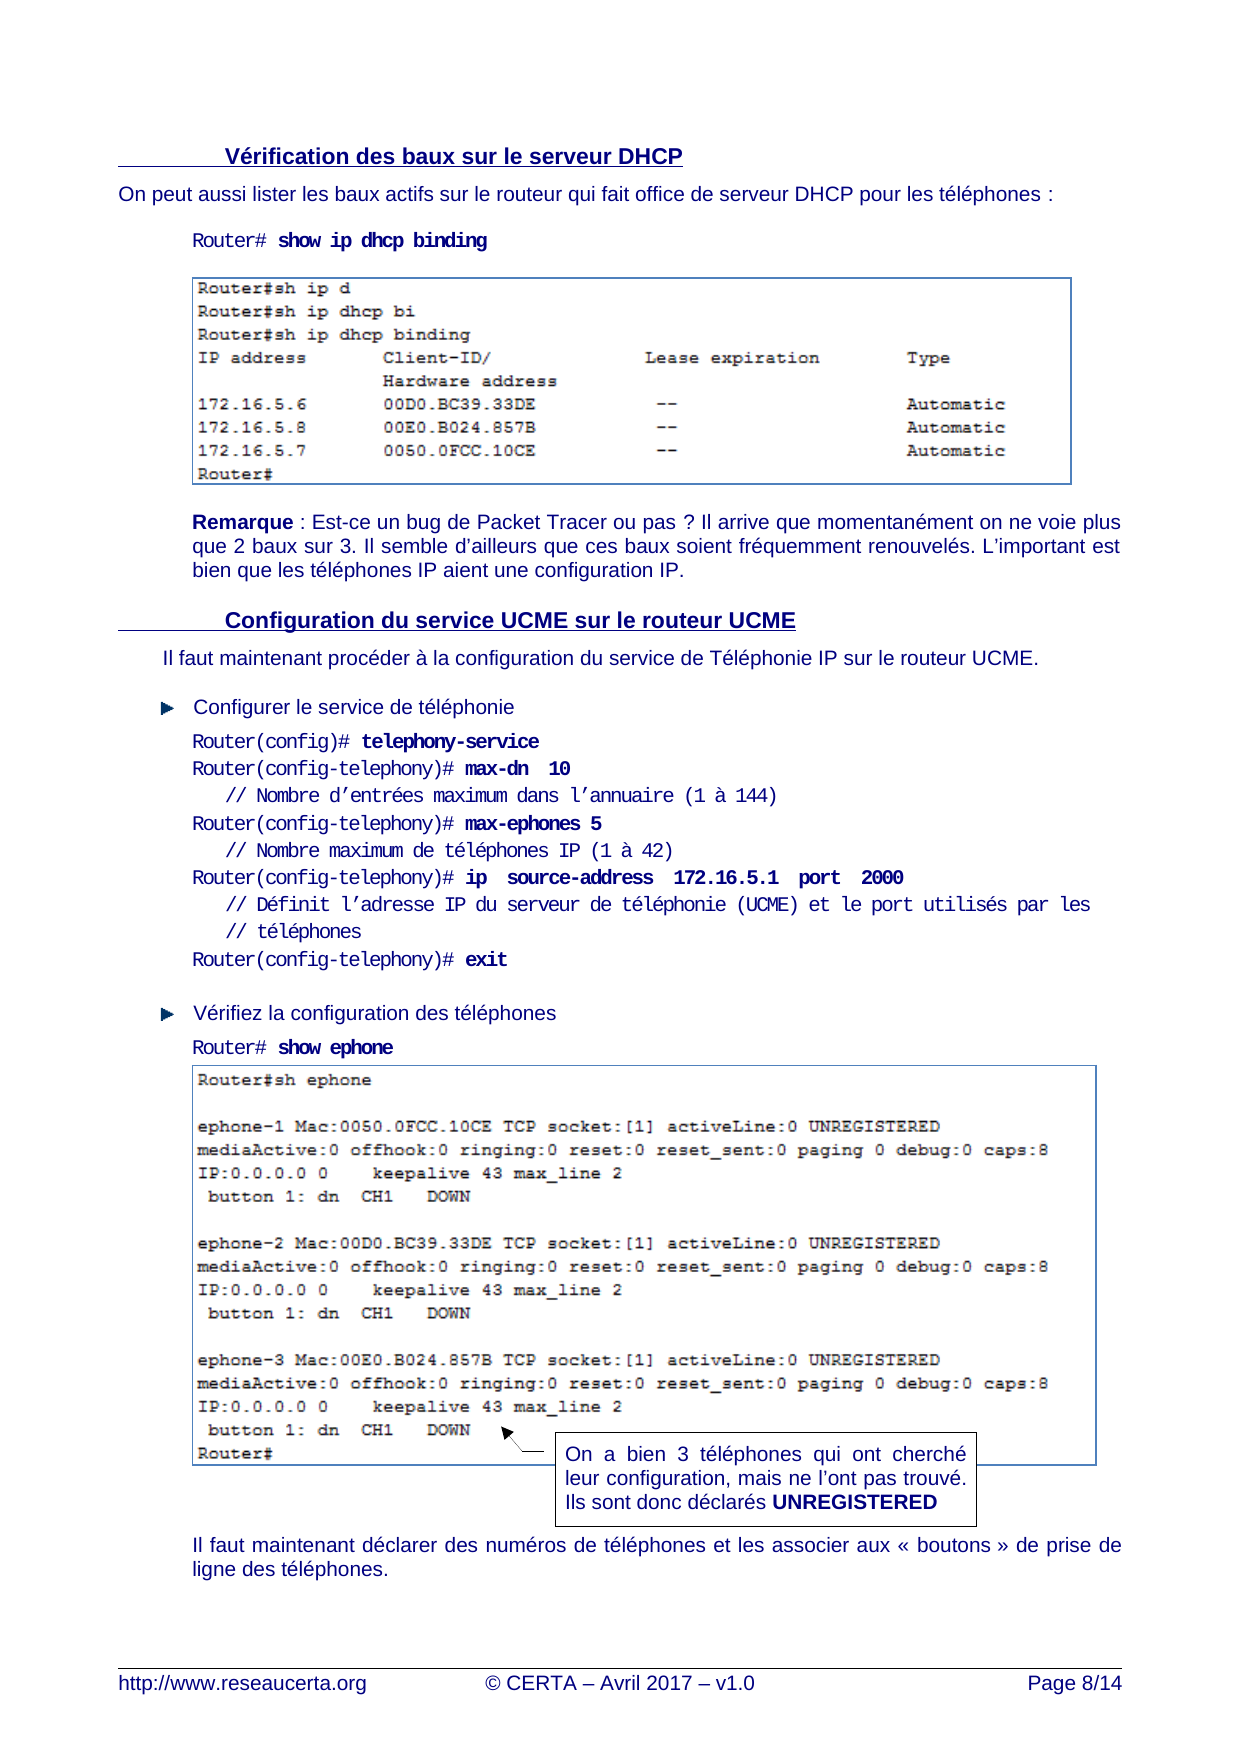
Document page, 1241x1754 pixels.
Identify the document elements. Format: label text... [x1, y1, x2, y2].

text Router(config-telephony)# max-ephones 5 [192, 813, 1122, 836]
text Router# show ip dhcp binding [118, 230, 1122, 253]
list Configurer le service de téléphonie [156, 695, 1122, 719]
text Il faut maintenant procéder à la configuration du service de Téléphonie IP sur le routeur UCME. [162, 646, 1122, 670]
text Router(config-telephony)# max-dn 10 [192, 758, 1122, 782]
text Router(config)# telephony-service [192, 731, 1122, 755]
picture [156, 1003, 174, 1021]
text // Nombre d’entrées maximum dans l’annuaire (1 à 144) [192, 786, 1122, 809]
subtitle Configuration du service UCME sur le routeur UCME [118, 607, 1122, 633]
picture [193, 1066, 1095, 1464]
text // Nombre maximum de téléphones IP (1 à 42) [192, 840, 1122, 863]
text // téléphones [224, 921, 1122, 945]
text On peut aussi lister les baux actifs sur le routeur qui fait office de serveur DHCP pour les téléphones : [118, 182, 1122, 206]
text Router# show ephone [192, 1037, 1122, 1061]
text Il faut maintenant déclarer des numéros de téléphones et les associer aux « boutons » de prise de ligne des téléphones. [192, 1533, 1122, 1581]
list Vérifiez la configuration des téléphones [156, 1001, 1122, 1025]
picture [156, 697, 174, 715]
text Router(config-telephony)# exit [192, 949, 1122, 972]
picture [193, 279, 1070, 483]
text Remarque : Est-ce un bug de Packet Tracer ou pas ? Il arrive que momentanément on ne voie plus que 2 baux sur 3. Il semble d’ailleurs que ces baux soient fréquemment renouvelés. L’important est bien que les téléphones IP aient une configuration IP. [192, 510, 1122, 582]
text Router(config-telephony)# ip source-address 172.16.5.1 port 2000 [192, 867, 1122, 891]
subtitle Vérification des baux sur le serveur DHCP [118, 143, 1122, 169]
text // Définit l’adresse IP du serveur de téléphonie (UCME) et le port utilisés par les [224, 894, 1122, 918]
